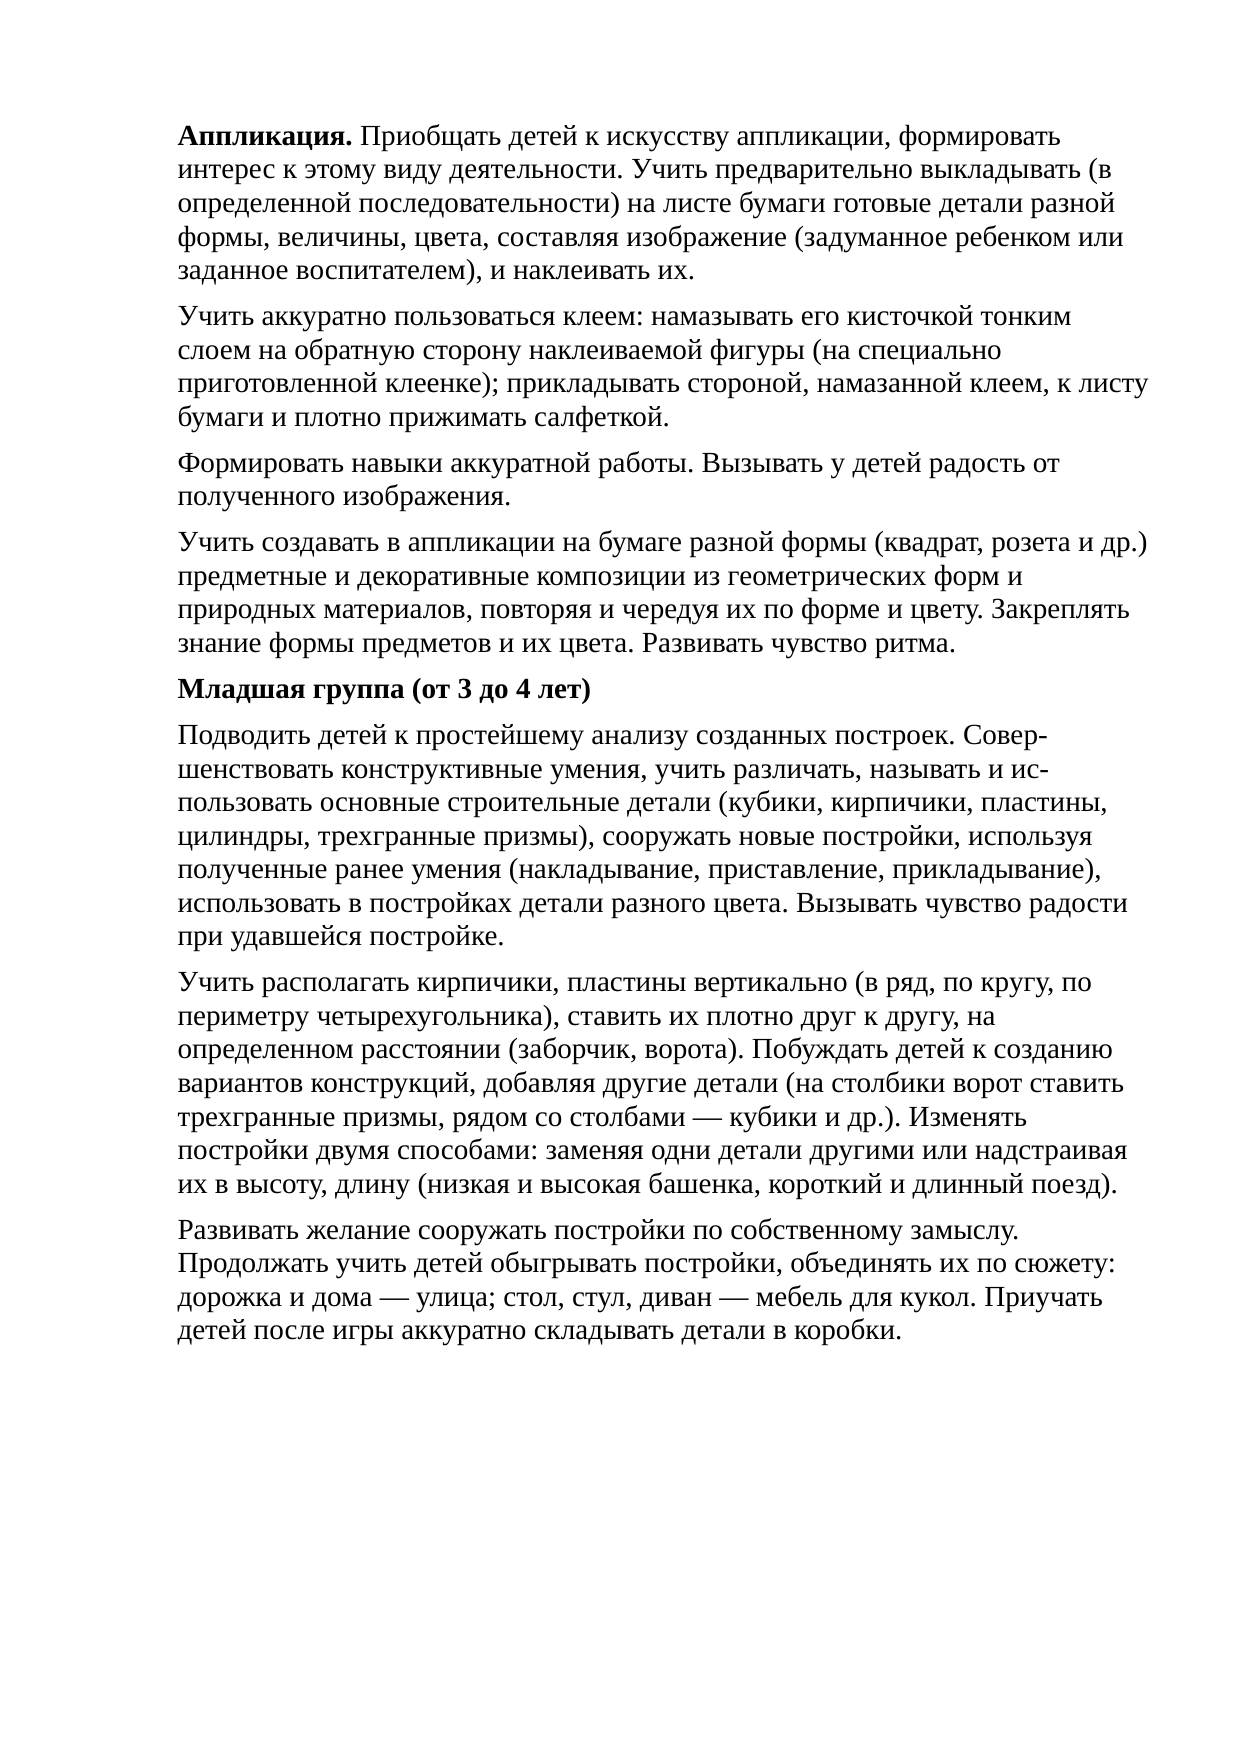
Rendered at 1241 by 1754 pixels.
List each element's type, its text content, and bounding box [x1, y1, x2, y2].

text Формировать навыки аккуратной работы. Вызывать у детей радость от полученного изображения. [177, 445, 1152, 512]
text Младшая группа (от 3 до 4 лет) [177, 671, 1152, 705]
text Аппликация. Приобщать детей к искусству аппликации, формировать интерес к этому виду деятельности. Учить предварительно выкладывать (в определенной последовательности) на листе бумаги готовые детали разной формы, величины, цвета, составляя изображение (задуманное ребенком или заданное воспитателем), и наклеивать их. [177, 118, 1152, 286]
text Подводить детей к простейшему анализу созданных построек. Совер- шенствовать конструктивные умения, учить различать, называть и ис- пользовать основные строительные детали (кубики, кирпичики, пластины, цилиндры, трехгранные призмы), сооружать новые постройки, используя полученные ранее умения (накладывание, приставление, прикладывание), использовать в постройках детали разного цвета. Вызывать чувство радости при удавшейся постройке. [177, 717, 1152, 952]
text Учить аккуратно пользоваться клеем: намазывать его кисточкой тонким слоем на обратную сторону наклеиваемой фигуры (на специально приготовленной клеенке); прикладывать стороной, намазанной клеем, к листу бумаги и плотно прижимать салфеткой. [177, 298, 1152, 432]
text Учить создавать в аппликации на бумаге разной формы (квадрат, розета и др.) предметные и декоративные композиции из геометрических форм и природных материалов, повторяя и чередуя их по форме и цвету. Закреплять знание формы предметов и их цвета. Развивать чувство ритма. [177, 524, 1152, 659]
text Учить располагать кирпичики, пластины вертикально (в ряд, по кругу, по периметру четырехугольника), ставить их плотно друг к другу, на определенном расстоянии (заборчик, ворота). Побуждать детей к созданию вариантов конструкций, добавляя другие детали (на столбики ворот ставить трехгранные призмы, рядом со столбами — кубики и др.). Изменять постройки двумя способами: заменяя одни детали другими или надстраивая их в высоту, длину (низкая и высокая башенка, короткий и длинный поезд). [177, 964, 1152, 1199]
text Развивать желание сооружать постройки по собственному замыслу. Продолжать учить детей обыгрывать постройки, объединять их по сюжету: дорожка и дома — улица; стол, стул, диван — мебель для кукол. Приучать детей после игры аккуратно складывать детали в коробки. [177, 1212, 1152, 1346]
